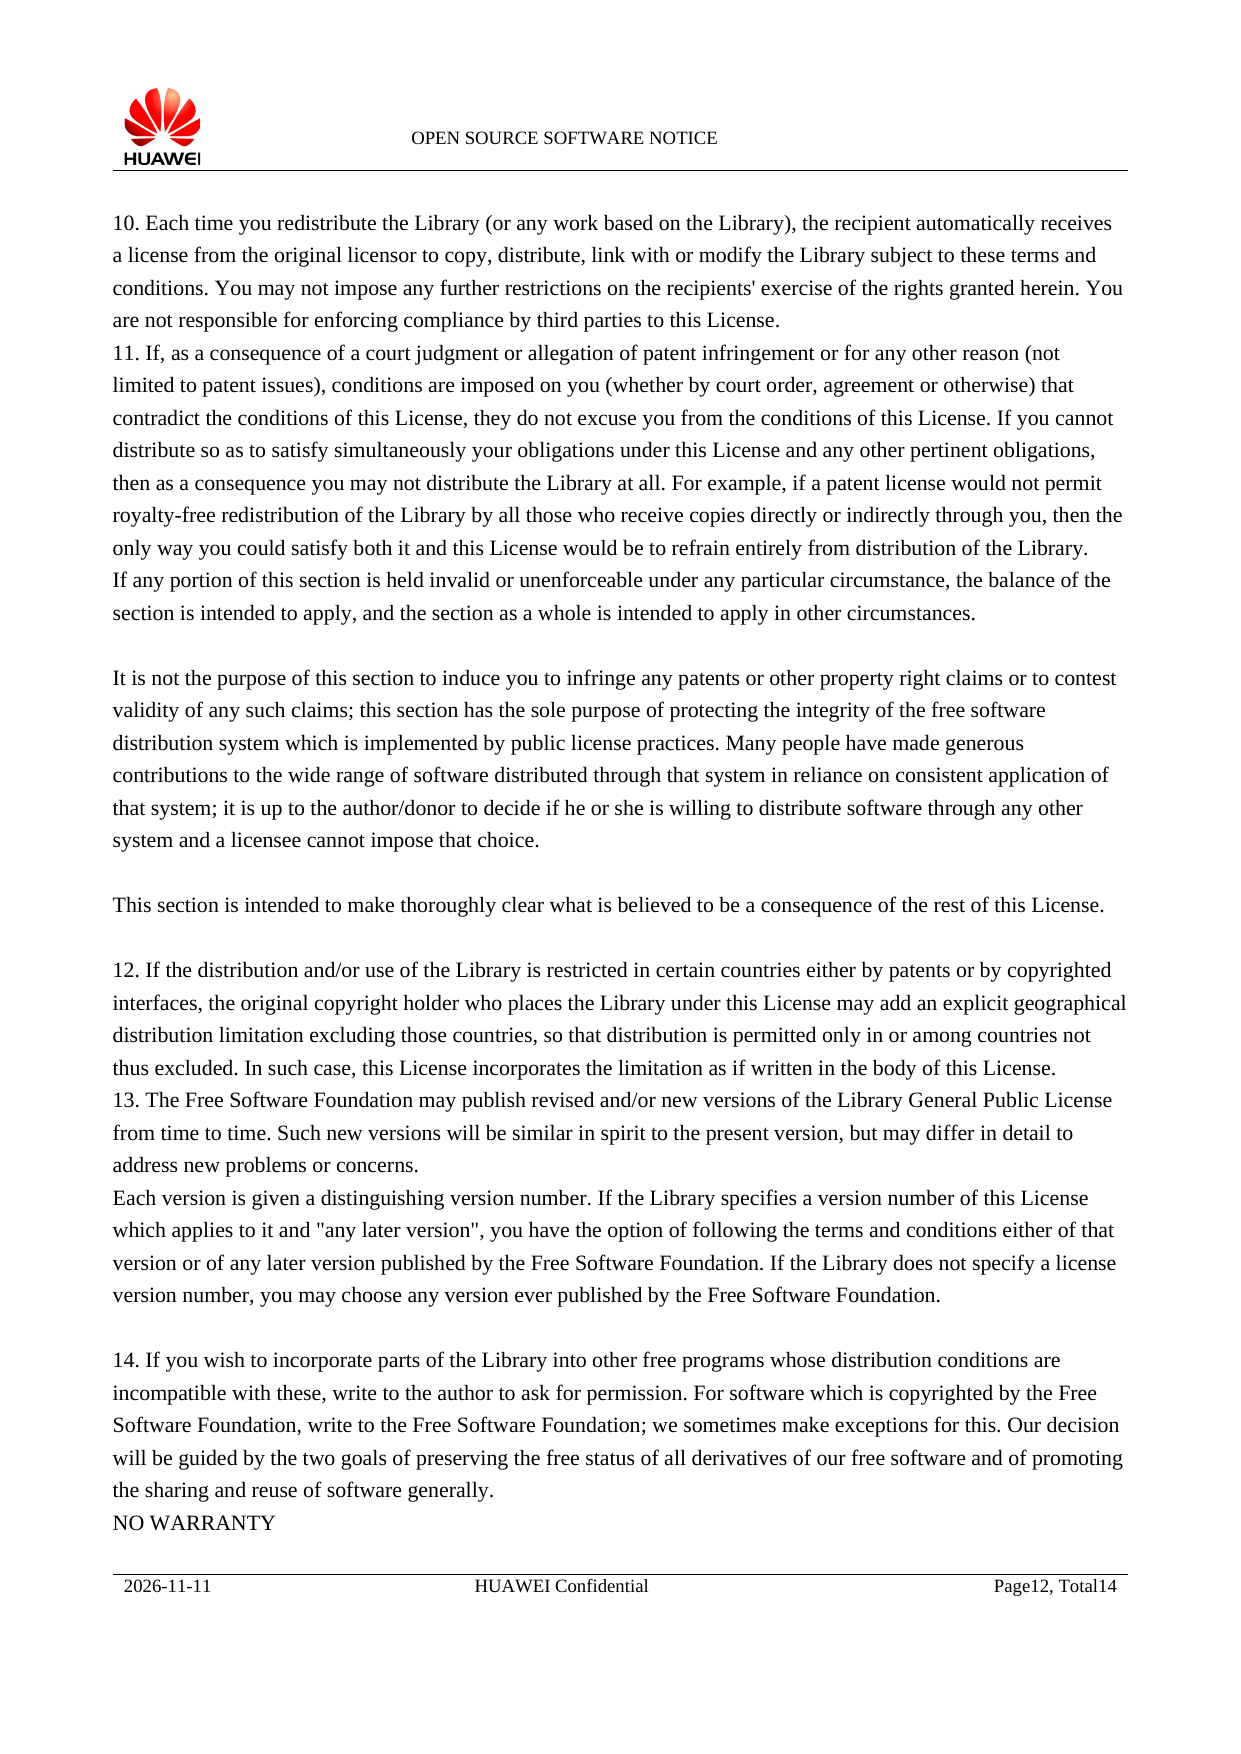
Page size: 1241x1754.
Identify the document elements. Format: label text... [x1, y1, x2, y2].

picture [124, 88, 201, 165]
